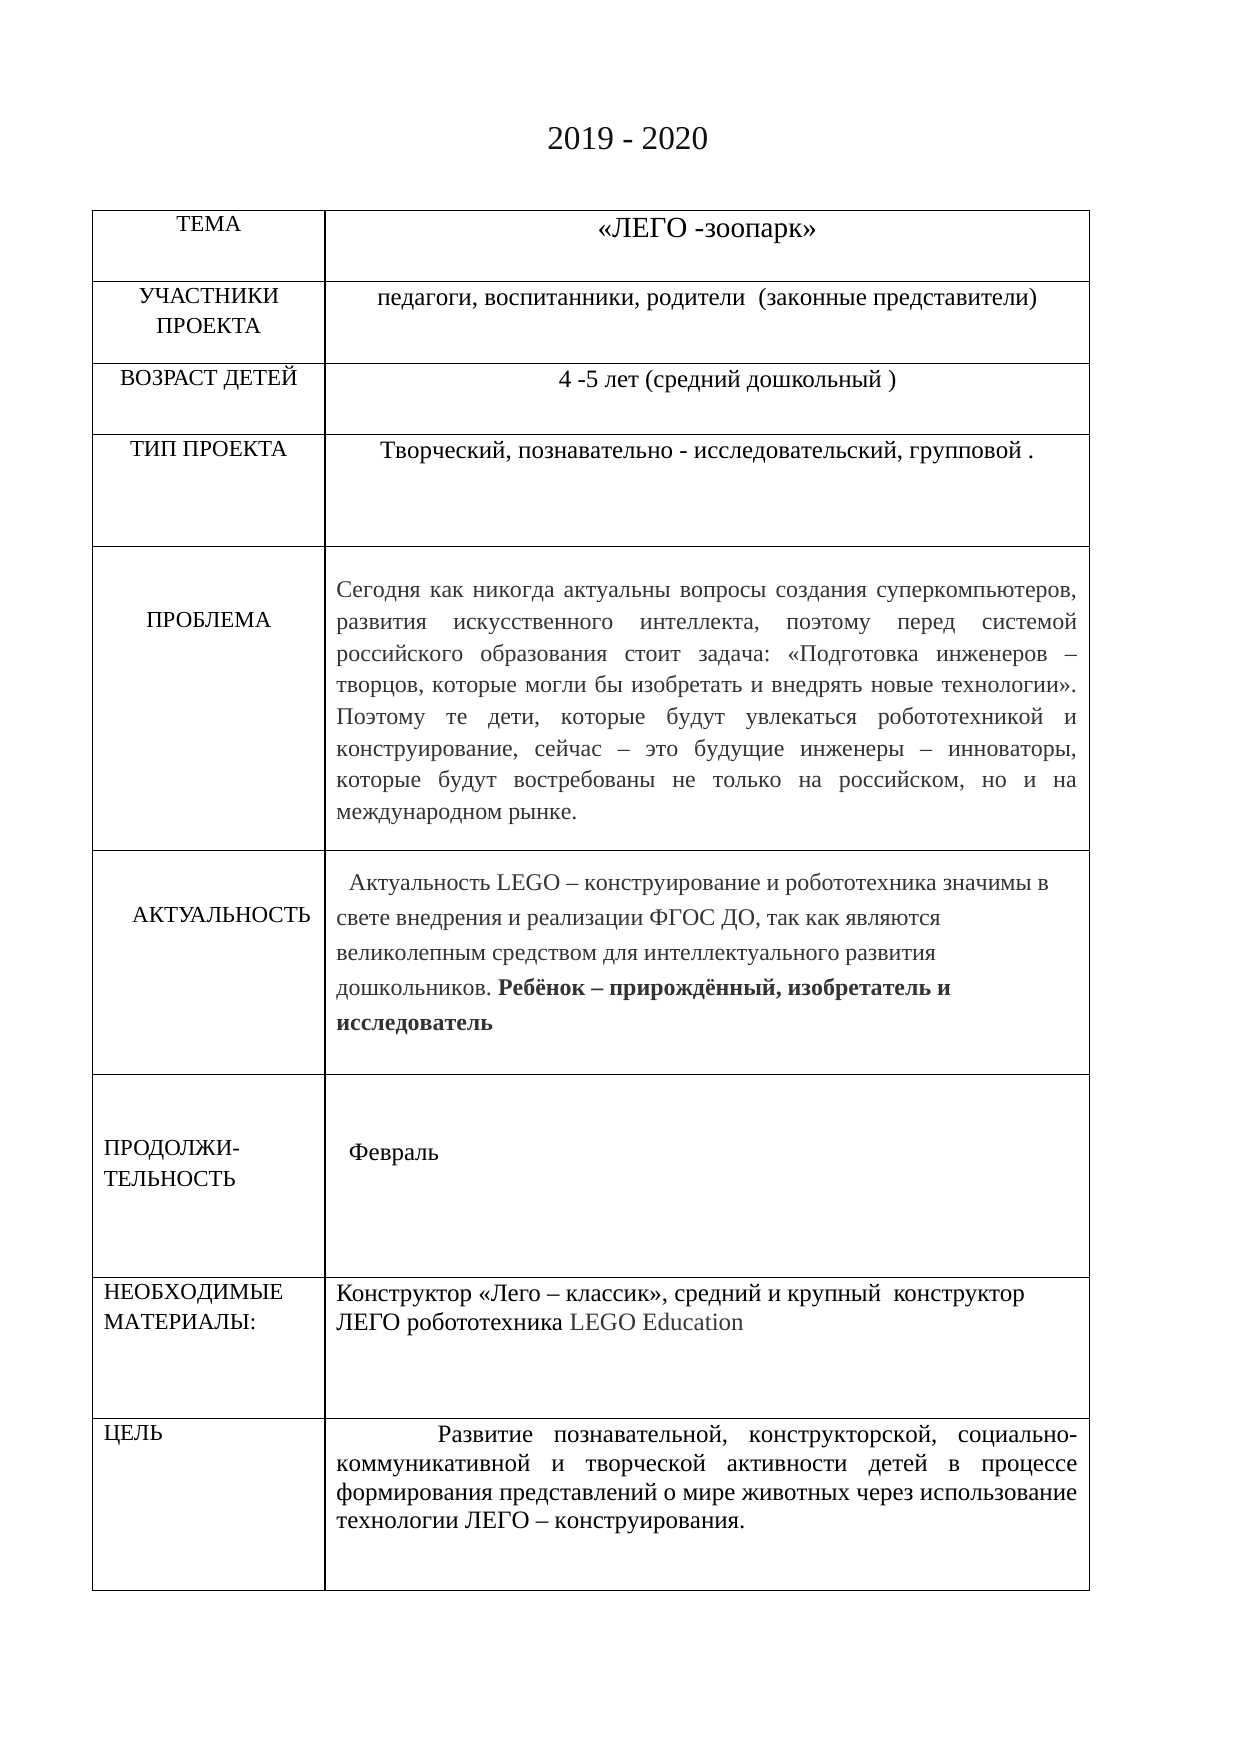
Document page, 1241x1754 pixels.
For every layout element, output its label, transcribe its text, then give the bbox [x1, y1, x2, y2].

table_cell ЦЕЛЬ [93, 1419, 324, 1589]
table_cell НЕОБХОДИМЫЕ МАТЕРИАЛЫ: [93, 1278, 324, 1418]
table_cell АКТУАЛЬНОСТЬ [93, 851, 324, 1074]
table_cell УЧАСТНИКИ ПРОЕКТА [93, 282, 324, 363]
table_cell ВОЗРАСТ ДЕТЕЙ [93, 364, 324, 434]
table_header ТЕМА [93, 211, 324, 281]
table_cell педагоги, воспитанники, родители (законные представители) [326, 282, 1089, 363]
table_cell Сегодня как никогда актуальны вопросы создания суперкомпьютеров, развития искусственного интеллекта, поэтому перед системой российского образования стоит задача: «Подготовка инженеров – творцов, которые могли бы изобретать и внедрять новые технологии». Поэтому те дети, которые будут увлекаться робототехникой и конструирование, сейчас – это будущие инженеры – инноваторы, которые будут востребованы не только на российском, но и на международном рынке. [326, 547, 1089, 849]
table_cell ПРОБЛЕМА [93, 547, 324, 849]
table_cell 4 -5 лет (средний дошкольный ) [326, 364, 1089, 434]
table_cell Февраль [326, 1075, 1089, 1277]
text 2019 - 2020 [103, 118, 1152, 156]
table_cell Актуальность LEGO – конструирование и робототехника значимы в свете внедрения и реализации ФГОС ДО, так как являются великолепным средством для интеллектуального развития дошкольников. Ребёнок – прирождённый, изобретатель и исследователь [326, 851, 1089, 1074]
table_cell Творческий, познавательно - исследовательский, групповой . [326, 435, 1089, 546]
table_cell ТИП ПРОЕКТА [93, 435, 324, 546]
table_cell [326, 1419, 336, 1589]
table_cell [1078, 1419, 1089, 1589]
table_header «ЛЕГО -зоопарк» [326, 211, 1089, 281]
table_cell ПРОДОЛЖИ-ТЕЛЬНОСТЬ [93, 1075, 324, 1277]
table_cell Конструктор «Лего – классик», средний и крупный конструктор ЛЕГО робототехника LEGO Education [326, 1278, 1089, 1418]
